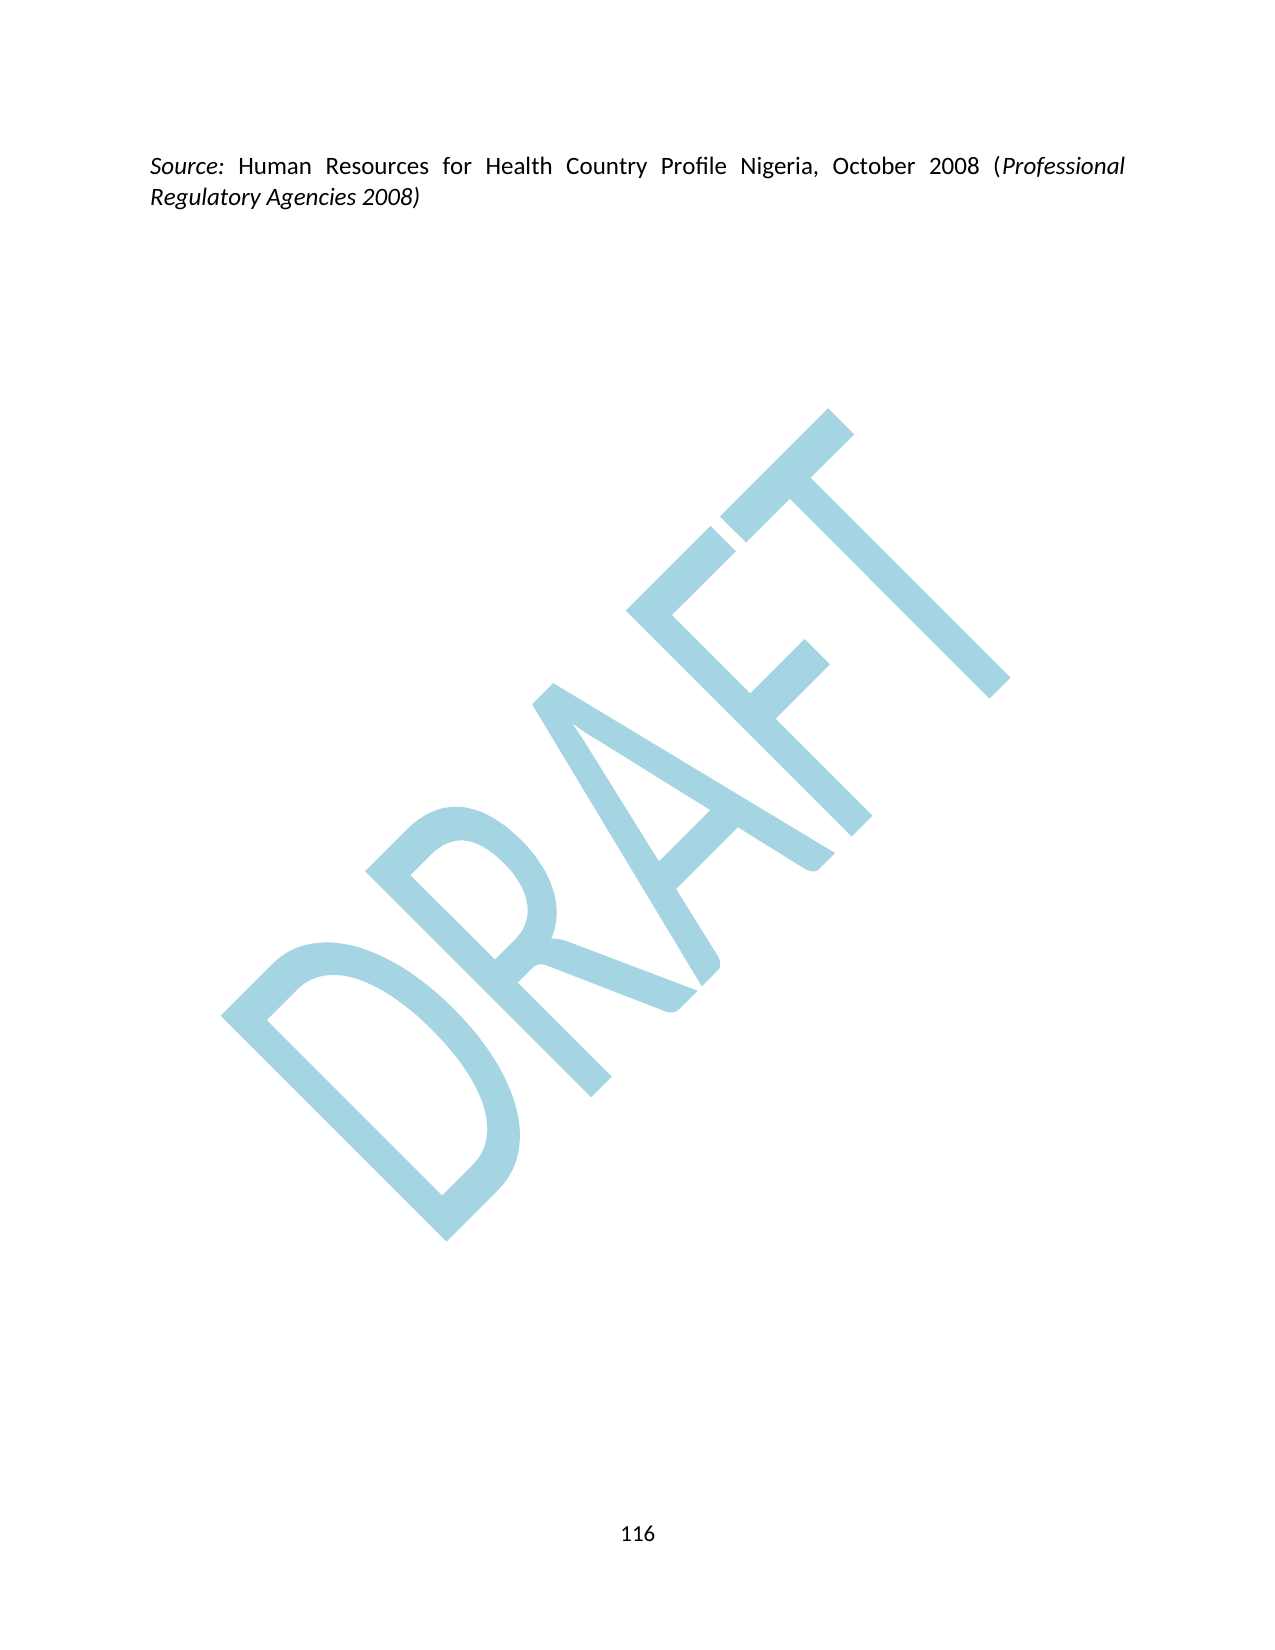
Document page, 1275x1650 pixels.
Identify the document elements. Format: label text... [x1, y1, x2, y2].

text Source: Human Resources for Health Country Profile Nigeria, October 2008 (Professional Regulatory Agencies 2008) [150, 150, 1125, 212]
